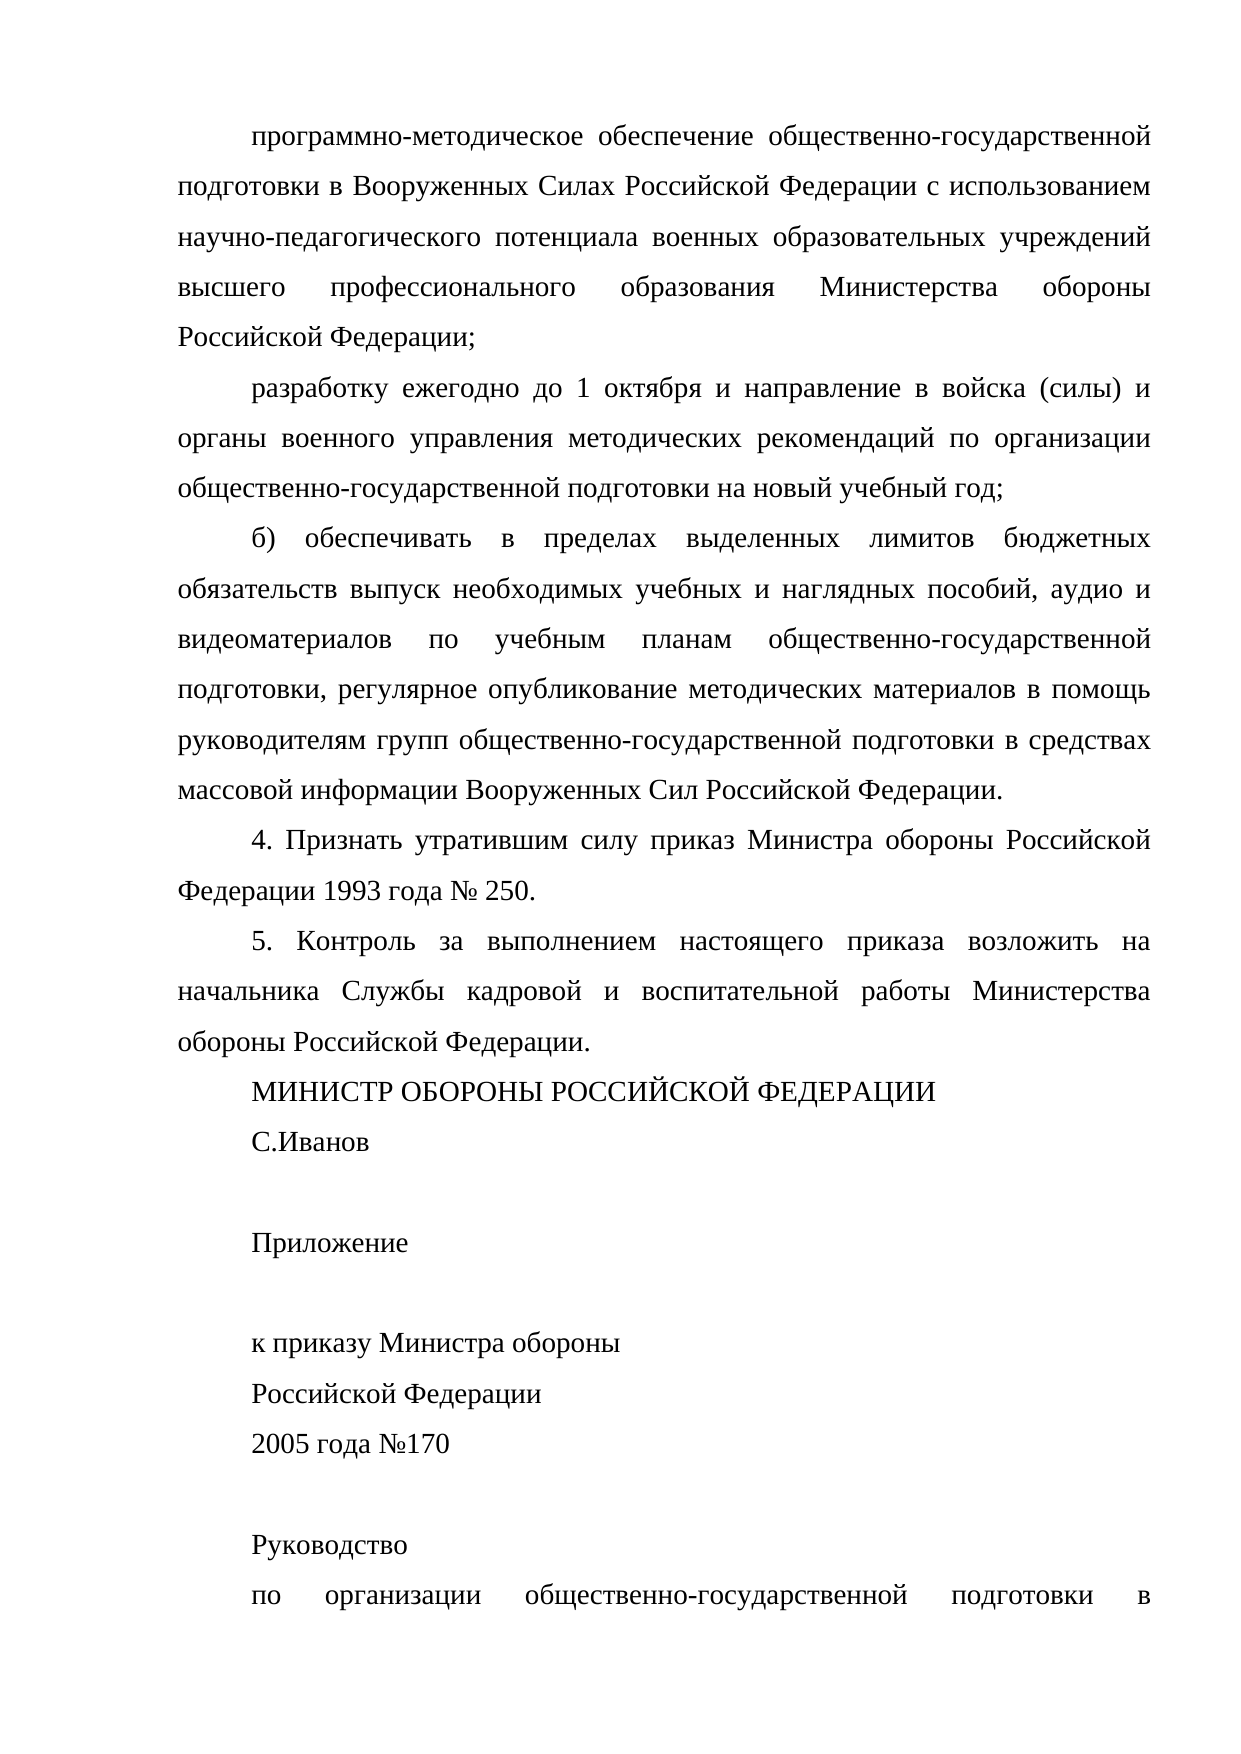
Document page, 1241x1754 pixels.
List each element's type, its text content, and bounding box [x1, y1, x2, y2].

text 4. Признать утратившим силу приказ Министра обороны Российской Федерации 1993 года № 250. [177, 822, 1152, 906]
text МИНИСТР ОБОРОНЫ РОССИЙСКОЙ ФЕДЕРАЦИИ [177, 1074, 1152, 1108]
text С.Иванов [177, 1124, 1152, 1158]
text к приказу Министра обороны [177, 1326, 1152, 1359]
text программно-методическое обеспечение общественно-государственной подготовки в Вооруженных Силах Российской Федерации с использованием научно-педагогического потенциала военных образовательных учреждений высшего профессионального образования Министерства обороны Российской Федерации; [177, 118, 1152, 353]
text 5. Контроль за выполнением настоящего приказа возложить на начальника Службы кадровой и воспитательной работы Министерства обороны Российской Федерации. [177, 923, 1152, 1057]
text Приложение [177, 1225, 1152, 1258]
text 2005 года №170 [177, 1426, 1152, 1460]
text б) обеспечивать в пределах выделенных лимитов бюджетных обязательств выпуск необходимых учебных и наглядных пособий, аудио и видеоматериалов по учебным планам общественно-государственной подготовки, регулярное опубликование методических материалов в помощь руководителям групп общественно-государственной подготовки в средствах массовой информации Вооруженных Сил Российской Федерации. [177, 521, 1152, 806]
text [177, 1577, 1152, 1611]
text Российской Федерации [177, 1376, 1152, 1409]
text разработку ежегодно до 1 октября и направление в войска (силы) и органы военного управления методических рекомендаций по организации общественно-государственной подготовки на новый учебный год; [177, 370, 1152, 504]
text Руководство [177, 1527, 1152, 1560]
